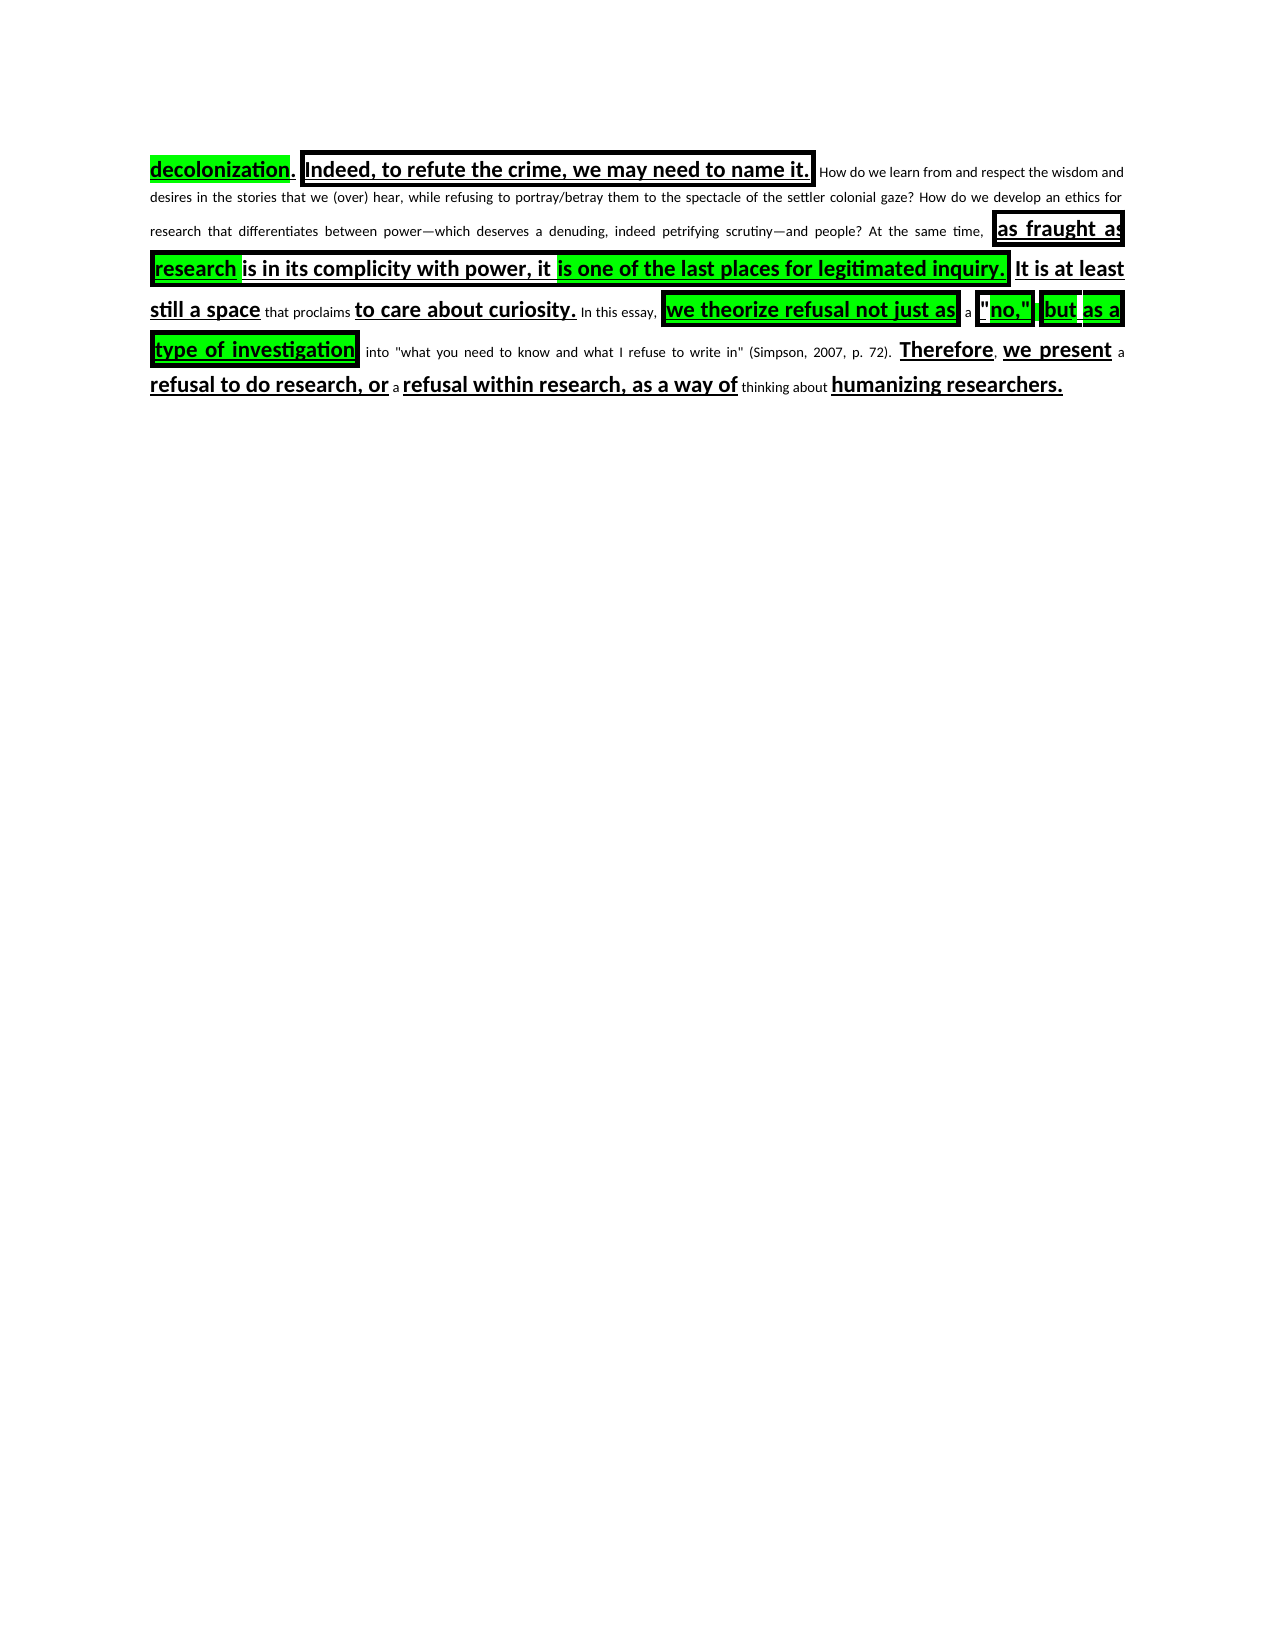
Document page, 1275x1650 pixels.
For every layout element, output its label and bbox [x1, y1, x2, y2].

text [150, 150, 1125, 398]
